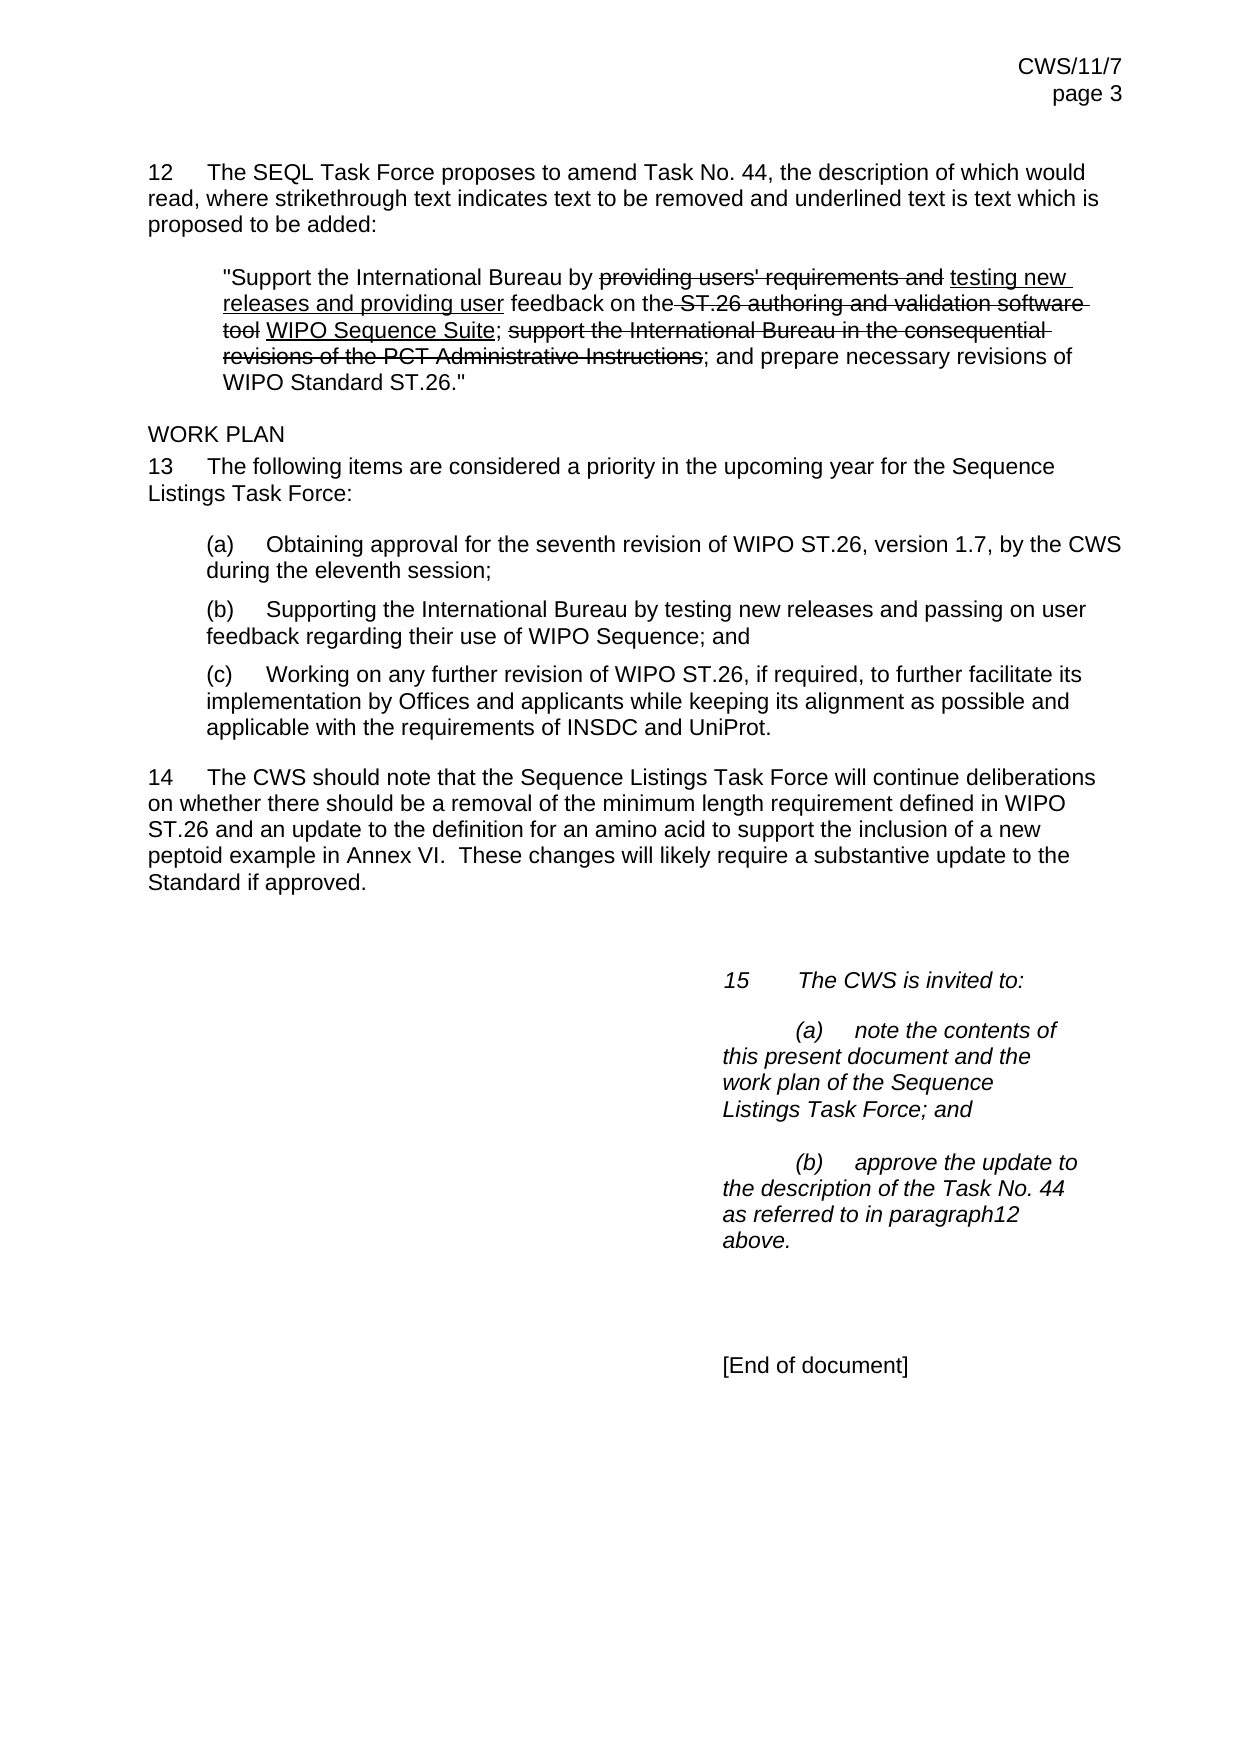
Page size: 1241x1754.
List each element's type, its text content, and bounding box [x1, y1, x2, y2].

text The SEQL Task Force proposes to amend Task No. 44, the description of which would read, where strikethrough text indicates text to be removed and underlined text is text which is proposed to be added: [148, 158, 1122, 238]
list note the contents of this present document and the work plan of the Sequence Listings Task Force; and [722, 1017, 1064, 1122]
text The following items are considered a priority in the upcoming year for the Sequence Listings Task Force: [148, 453, 1122, 506]
list Obtaining approval for the seventh revision of WIPO ST.26, version 1.7, by the CWS during the eleventh session; [206, 531, 1122, 584]
list Working on any further revision of WIPO ST.26, if required, to further facilitate its implementation by Offices and applicants while keeping its alignment as possible and applicable with the requirements of INSDC and UniProt. [206, 661, 1122, 741]
list "Support the International Bureau by providing users' requirements and testing new releases and providing user feedback on the ST.26 authoring and validation software tool WIPO Sequence Suite; support the International Bureau in the consequential revisions of the PCT Administrative Instructions; and prepare necessary revisions of WIPO Standard ST.26." [223, 264, 1122, 396]
text [End of document] [722, 1352, 1122, 1379]
text The CWS is invited to: [724, 967, 1122, 994]
subtitle Work plan [148, 421, 1122, 447]
list approve the update to the description of the Task No. 44 as referred to in paragraph12 above. [722, 1148, 1093, 1254]
list Supporting the International Bureau by testing new releases and passing on user feedback regarding their use of WIPO Sequence; and [206, 596, 1122, 649]
text The CWS should note that the Sequence Listings Task Force will continue deliberations on whether there should be a removal of the minimum length requirement defined in WIPO ST.26 and an update to the definition for an amino acid to support the inclusion of a new peptoid example in Annex VI. These changes will likely require a substantive update to the Standard if approved. [148, 763, 1122, 895]
